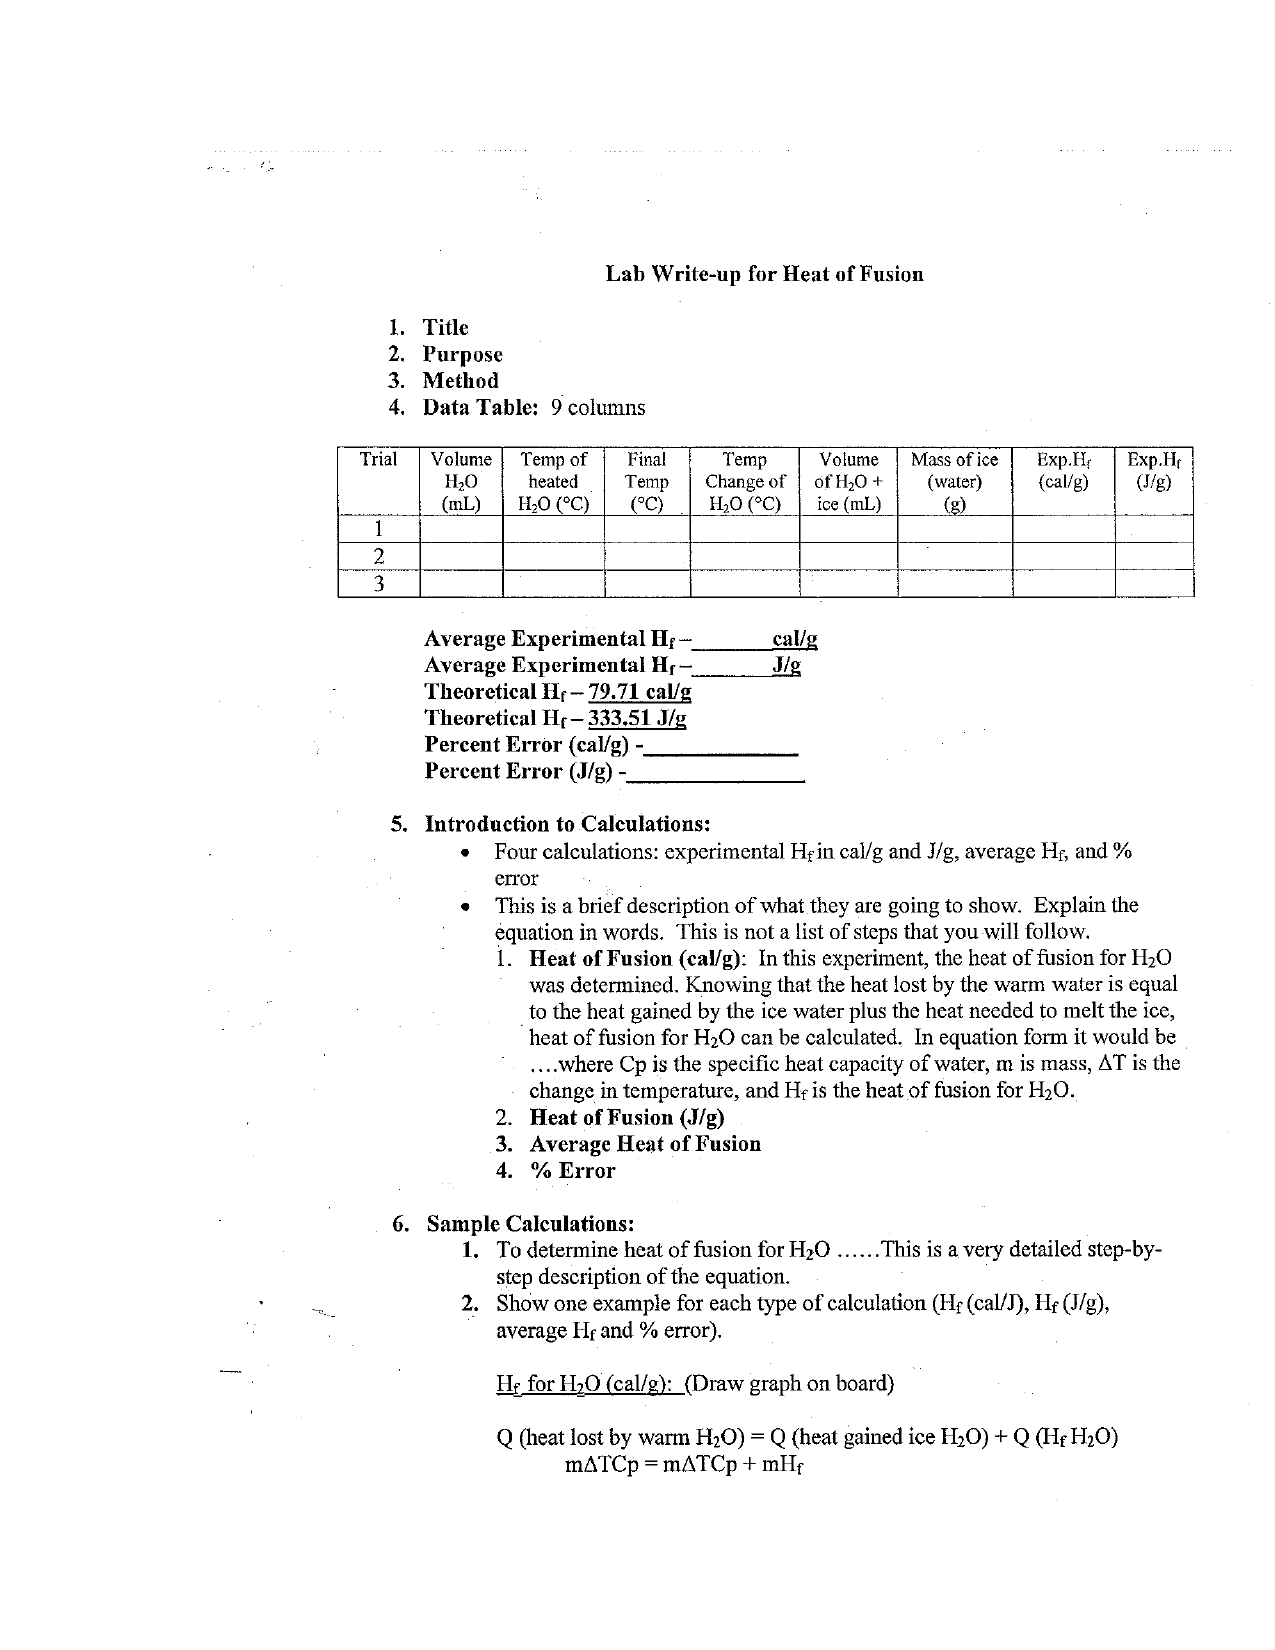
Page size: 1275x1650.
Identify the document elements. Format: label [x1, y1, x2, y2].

picture [187, 150, 1275, 1501]
